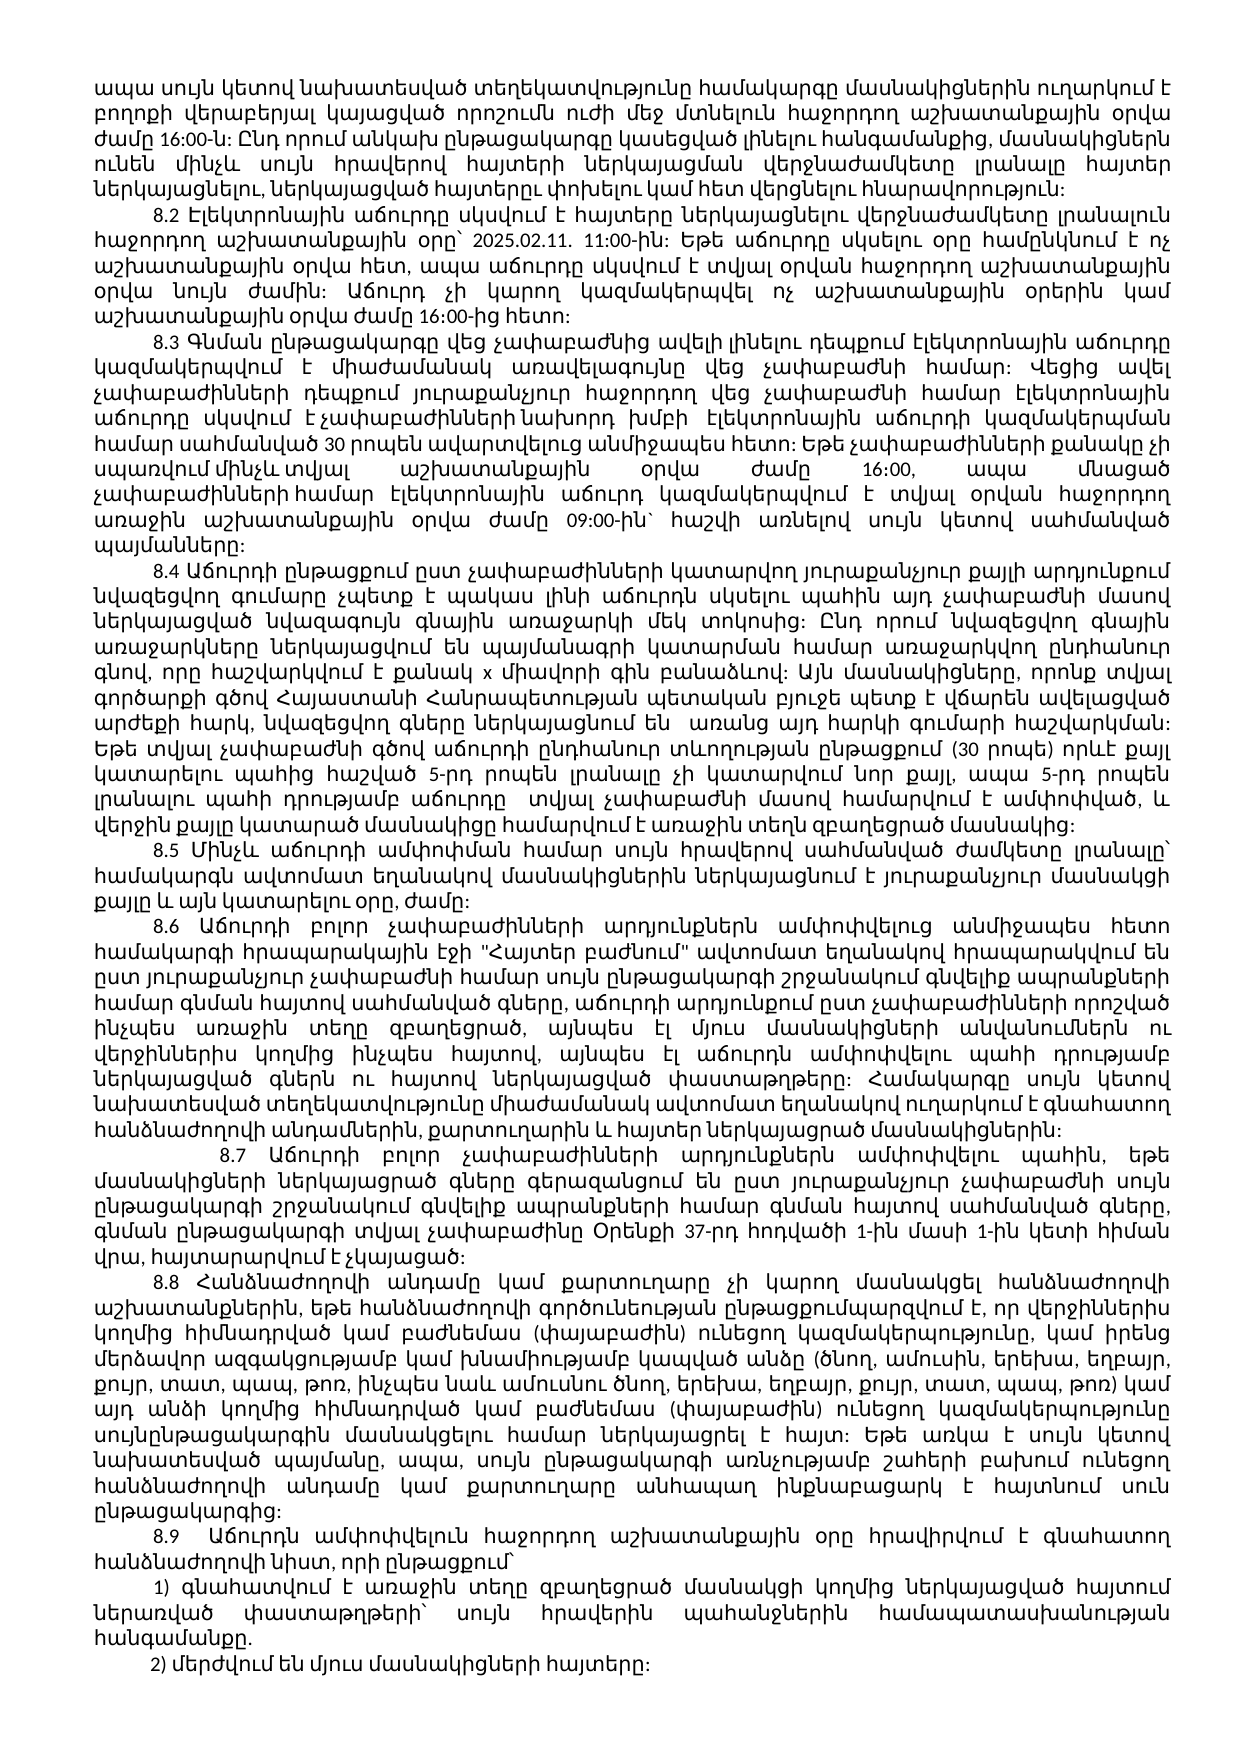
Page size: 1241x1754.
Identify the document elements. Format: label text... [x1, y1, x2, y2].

text 8.4 Աճուրդի ընթացքում ըստ չափաբաժինների կատարվող յուրաքանչյուր քայլի արդյունքում նվազեցվող գումարը չպետք է պակաս լինի աճուրդն սկսելու պահին այդ չափաբաժնի մասով ներկայացված նվազագույն գնային առաջարկի մեկ տոկոսից: Ընդ որում նվազեցվող գնային առաջարկները ներկայացվում են պայմանագրի կատարման համար առաջարկվող ընդհանուր գնով, որը հաշվարկվում է քանակ x միավորի գին բանաձևով: Այն մասնակիցները, որոնք տվյալ գործարքի գծով Հայաստանի Հանրապետության պետական բյուջե պետք է վճարեն ավելացված արժեքի հարկ, նվազեցվող գները ներկայացնում են առանց այդ հարկի գումարի հաշվարկման: Եթե տվյալ չափաբաժնի գծով աճուրդի ընդհանուր տևողության ընթացքում (30 րոպե) որևէ քայլ կատարելու պահից հաշված 5-րդ րոպեն լրանալը չի կատարվում նոր քայլ, ապա 5-րդ րոպեն լրանալու պահի դրությամբ աճուրդը տվյալ չափաբաժնի մասով համարվում է ամփոփված, և վերջին քայլը կատարած մասնակիցը համարվում է առաջին տեղն զբաղեցրած մասնակից: [94, 558, 1171, 837]
text 8.8 Հանձնաժողովի անդամը կամ քարտուղարը չի կարող մասնակցել հանձնաժողովի աշխատանքներին, եթե հանձնաժողովի գործունեության ընթացքումպարզվում է, որ վերջիններիս կողմից հիմնադրված կամ բաժնեմաս (փայաբաժին) ունեցող կազմակերպությունը, կամ իրենց մերձավոր ազգակցությամբ կամ խնամիությամբ կապված անձը (ծնող, ամուսին, երեխա, եղբայր, քույր, տատ, պապ, թոռ, ինչպես նաև ամուսնու ծնող, երեխա, եղբայր, քույր, տատ, պապ, թոռ) կամ այդ անձի կողմից հիմնադրված կամ բաժնեմաս (փայաբաժին) ունեցող կազմակերպությունը սույնընթացակարգին մասնակցելու համար ներկայացրել է հայտ: Եթե առկա է սույն կետով նախատեսված պայմանը, ապա, սույն ընթացակարգի առնչությամբ շահերի բախում ունեցող հանձնաժողովի անդամը կամ քարտուղարը անհապաղ ինքնաբացարկ է հայտնում սուն ընթացակարգից: [94, 1269, 1171, 1524]
text 2) մերժվում են մյուս մասնակիցների հայտերը: [94, 1651, 1171, 1676]
text 1) գնահատվում է առաջին տեղը զբաղեցրած մասնակցի կողմից ներկայացված հայտում ներառված փաստաթղթերի՝ սույն հրավերին պահանջներին համապատասխանության հանգամանքը. [94, 1574, 1171, 1651]
text 8.7 Աճուրդի բոլոր չափաբաժինների արդյունքներն ամփոփվելու պահին, եթե մասնակիցների ներկայացրած գները գերազանցում են ըստ յուրաքանչյուր չափաբաժնի սույն ընթացակարգի շրջանակում գնվելիք ապրանքների համար գնման հայտով սահմանված գները, գնման ընթացակարգի տվյալ չափաբաժինը Օրենքի 37-րդ հոդվածի 1-ին մասի 1-ին կետի հիման վրա, հայտարարվում է չկայացած: [94, 1142, 1171, 1269]
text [94, 75, 1171, 202]
text 8.5 Մինչև աճուրդի ամփոփման համար սույն հրավերով սահմանված ժամկետը լրանալը՝ համակարգն ավտոմատ եղանակով մասնակիցներին ներկայացնում է յուրաքանչյուր մասնակցի քայլը և այն կատարելու օրը, ժամը: [94, 837, 1171, 914]
text 8.9 Աճուրդն ամփոփվելուն հաջորդող աշխատանքային օրը հրավիրվում է գնահատող հանձնաժողովի նիստ, որի ընթացքում՝ [94, 1524, 1171, 1574]
text 8.2 Էլեկտրոնային աճուրդը սկսվում է հայտերը ներկայացնելու վերջնաժամկետը լրանալուն հաջորդող աշխատանքային օրը՝ 2025.02.11. 11:00 -ին: Եթե աճուրդը սկսելու օրը համընկնում է ոչ աշխատանքային օրվա հետ, ապա աճուրդը սկսվում է տվյալ օրվան հաջորդող աշխատանքային օրվա նույն ժամին: Աճուրդ չի կարող կազմակերպվել ոչ աշխատանքային օրերին կամ աշխատանքային օրվա ժամը 16։00-ից հետո: [94, 202, 1171, 329]
text 8.3 Գնման ընթացակարգը վեց չափաբաժնից ավելի լինելու դեպքում էլեկտրոնային աճուրդը կազմակերպվում է միաժամանակ առավելագույնը վեց չափաբաժնի համար: Վեցից ավել չափաբաժինների դեպքում յուրաքանչյուր հաջորդող վեց չափաբաժնի համար էլեկտրոնային աճուրդը սկսվում է չափաբաժինների նախորդ խմբի էլեկտրոնային աճուրդի կազմակերպման համար սահմանված 30 րոպեն ավարտվելուց անմիջապես հետո: Եթե չափաբաժինների քանակը չի սպառվում մինչև տվյալ աշխատանքային օրվա ժամը 16։00, ապա մնացած չափաբաժինների համար էլեկտրոնային աճուրդ կազմակերպվում է տվյալ օրվան հաջորդող առաջին աշխատանքային օրվա ժամը 09:00-ին` հաշվի առնելով սույն կետով սահմանված պայմանները: [94, 329, 1171, 558]
text 8.6 Աճուրդի բոլոր չափաբաժինների արդյունքներն ամփոփվելուց անմիջապես հետո համակարգի հրապարակային էջի "Հայտեր բաժնում" ավտոմատ եղանակով հրապարակվում են ըստ յուրաքանչյուր չափաբաժնի համար սույն ընթացակարգի շրջանակում գնվելիք ապրանքների համար գնման հայտով սահմանված գները, աճուրդի արդյունքում ըստ չափաբաժինների որոշված ինչպես առաջին տեղը զբաղեցրած, այնպես էլ մյուս մասնակիցների անվանումներն ու վերջիններիս կողմից ինչպես հայտով, այնպես էլ աճուրդն ամփոփվելու պահի դրությամբ ներկայացված գներն ու հայտով ներկայացված փաստաթղթերը: Համակարգը սույն կետով նախատեսված տեղեկատվությունը միաժամանակ ավտոմատ եղանակով ուղարկում է գնահատող հանձնաժողովի անդամներին, քարտուղարին և հայտեր ներկայացրած մասնակիցներին: [94, 914, 1171, 1142]
